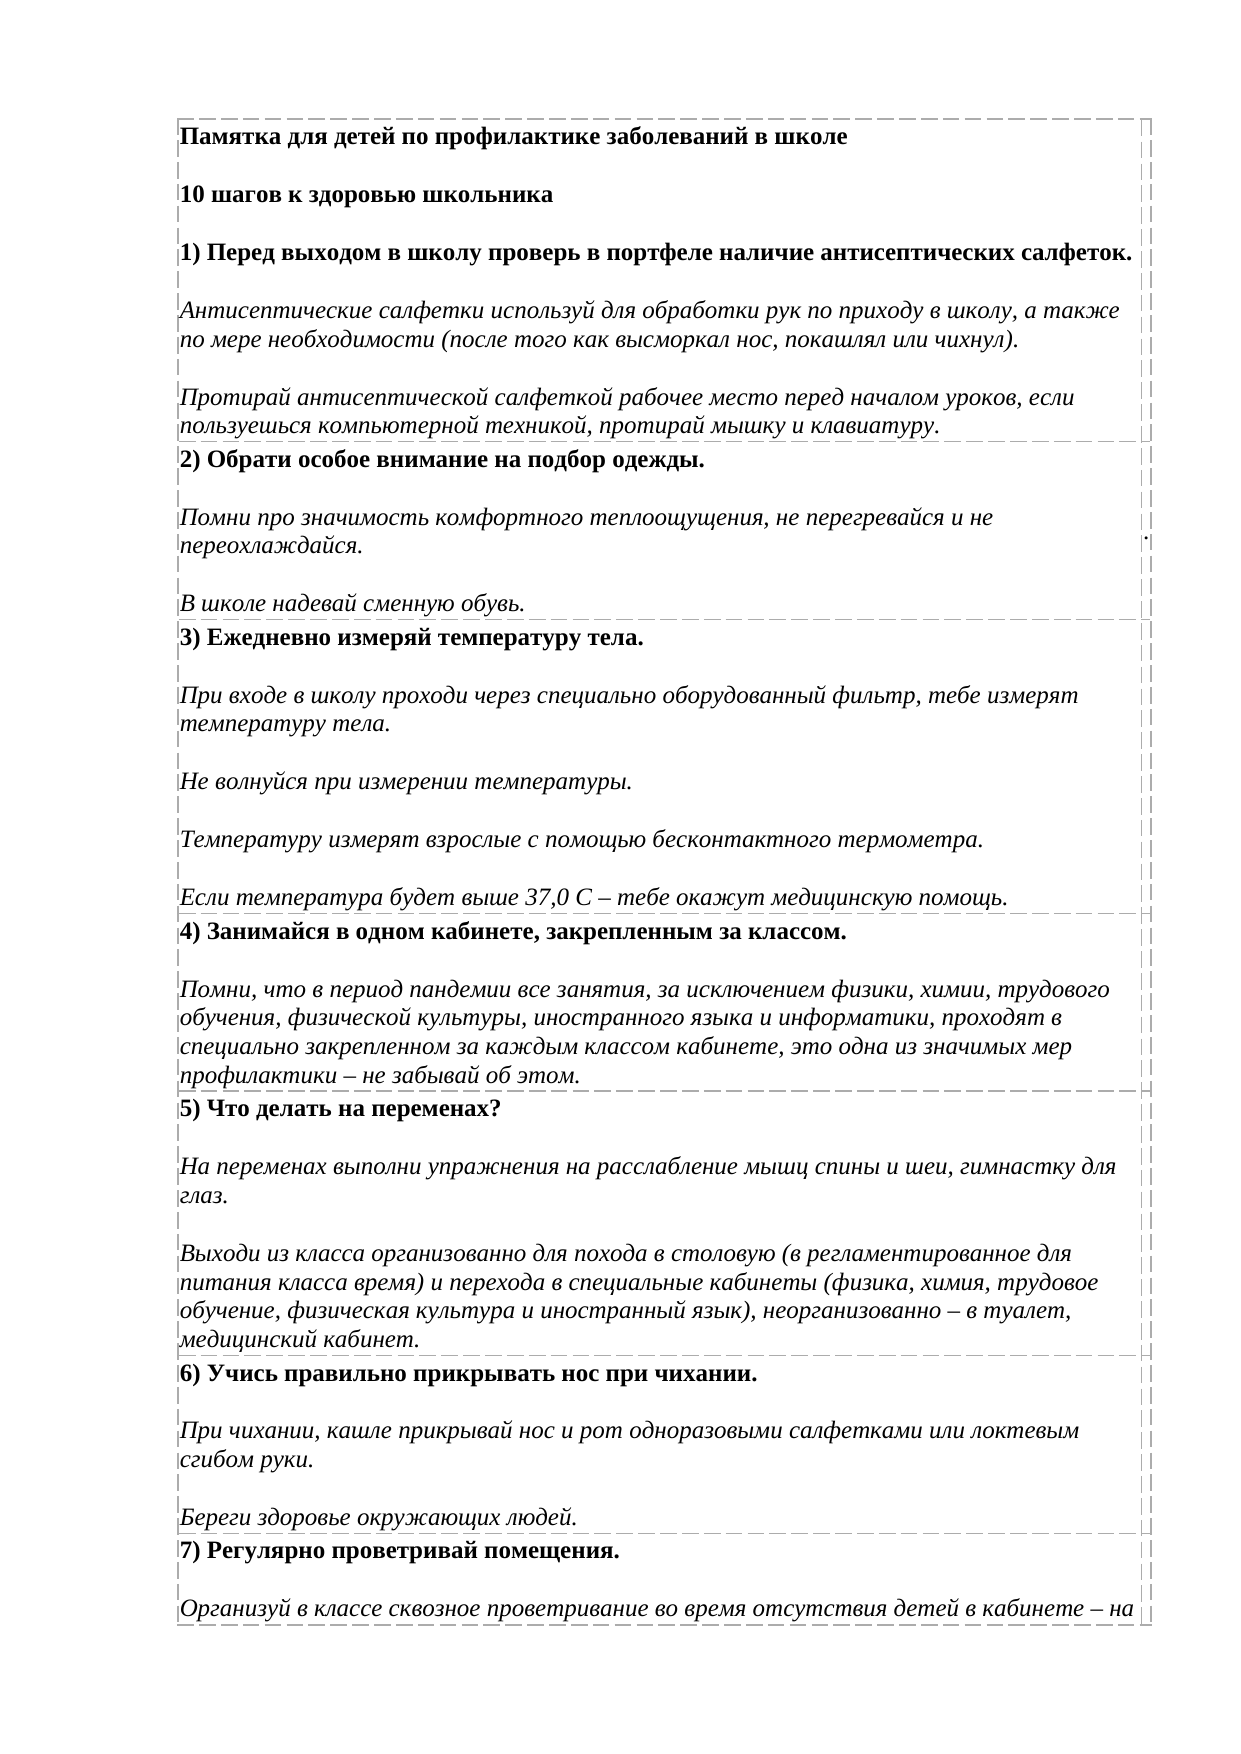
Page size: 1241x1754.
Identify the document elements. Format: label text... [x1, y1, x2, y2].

table_cell 4) Занимайся в одном кабинете, закрепленным за классом. Помни, что в период пандемии все занятия, за исключением физики, химии, трудового обучения, физической культуры, иностранного языка и информатики, проходят в специально закрепленном за каждым классом кабинете, это одна из значимых мер профилактики – не забывай об этом. [178, 913, 1141, 1090]
table_cell [1141, 1534, 1151, 1624]
table_cell 5) Что делать на переменах? На переменах выполни упражнения на расслабление мышц спины и шеи, гимнастку для глаз. Выходи из класса организованно для похода в столовую (в регламентированное для питания класса время) и перехода в специальные кабинеты (физика, химия, трудовое обучение, физическая культура и иностранный язык), неорганизованно – в туалет, медицинский кабинет. [178, 1090, 1141, 1354]
table_cell [1141, 619, 1151, 913]
table_cell [1141, 1092, 1151, 1354]
table_cell [1141, 914, 1151, 1090]
table_header Памятка для детей по профилактике заболеваний в школе 10 шагов к здоровью школьника 1) Перед выходом в школу проверь в портфеле наличие антисептических салфеток. Антисептические салфетки используй для обработки рук по приходу в школу, а также по мере необходимости (после того как высморкал нос, покашлял или чихнул). Протирай антисептической салфеткой рабочее место перед началом уроков, если пользуешься компьютерной техникой, протирай мышку и клавиатуру. [178, 118, 1141, 441]
table_cell [1141, 1356, 1151, 1532]
table_header [1141, 120, 1151, 441]
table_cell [178, 1533, 1141, 1624]
table_cell 6) Учись правильно прикрывать нос при чихании. При чихании, кашле прикрывай нос и рот одноразовыми салфетками или локтевым сгибом руки. Береги здоровье окружающих людей. [178, 1355, 1141, 1532]
table_cell 3) Ежедневно измеряй температуру тела. При входе в школу проходи через специально оборудованный фильтр, тебе измерят температуру тела. Не волнуйся при измерении температуры. Температуру измерят взрослые с помощью бесконтактного термометра. Если температура будет выше 37,0 С – тебе окажут медицинскую помощь. [178, 619, 1141, 913]
table_cell 2) Обрати особое внимание на подбор одежды. Помни про значимость комфортного теплоощущения, не перегревайся и не переохлаждайся. В школе надевай сменную обувь. [178, 441, 1141, 619]
